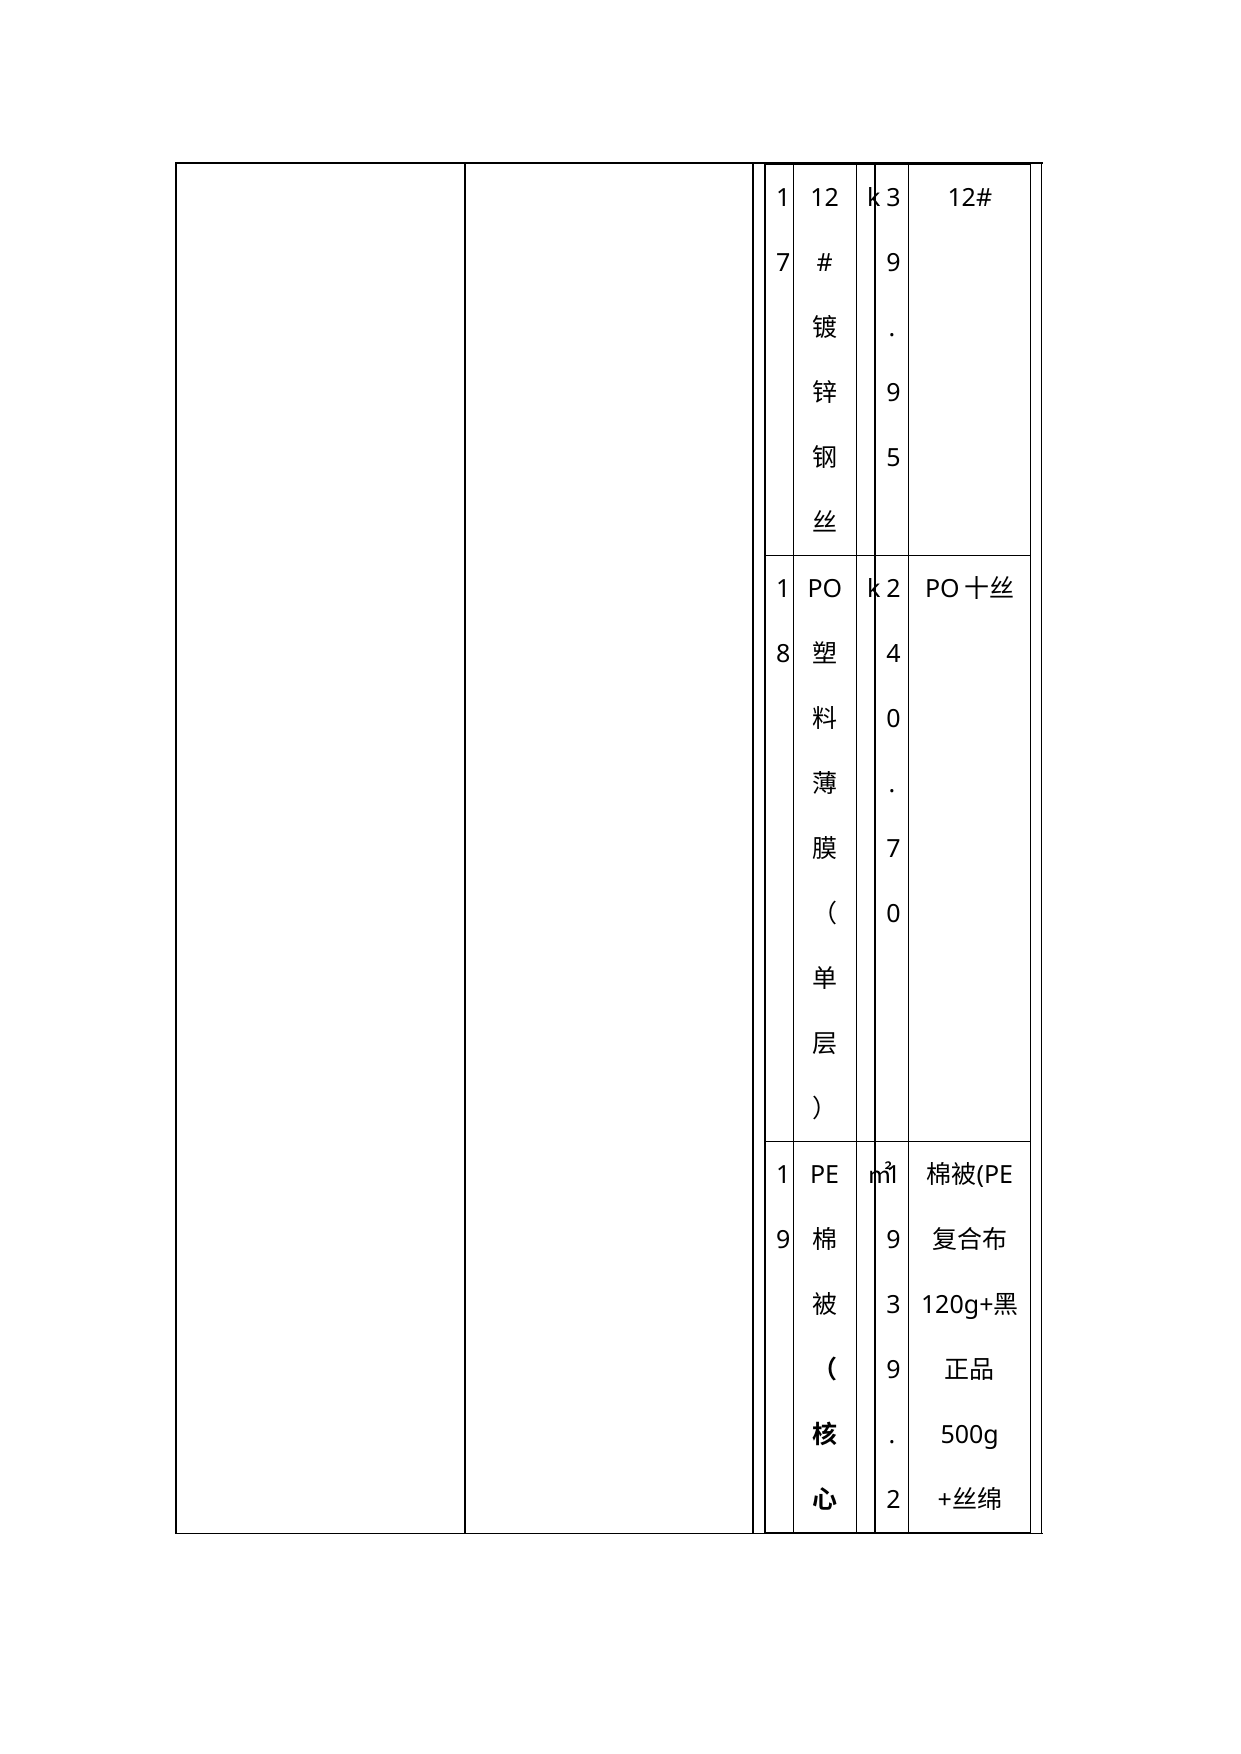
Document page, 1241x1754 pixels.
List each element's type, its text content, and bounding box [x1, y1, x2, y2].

table_cell [466, 164, 752, 1533]
table_cell [754, 164, 764, 1533]
table_cell [876, 1142, 908, 1532]
table_cell [876, 556, 908, 1141]
table_cell [794, 1142, 856, 1532]
table_cell [876, 165, 908, 555]
table_cell [794, 556, 856, 1141]
table_cell [766, 1142, 793, 1532]
table_cell [1031, 164, 1041, 1533]
table_cell [909, 556, 1030, 1141]
table_cell [857, 1142, 874, 1532]
table_cell [909, 165, 1030, 555]
table_cell [766, 165, 793, 555]
table_cell [909, 1142, 1030, 1532]
table_cell [766, 556, 793, 1141]
table_cell 1 [177, 164, 464, 1533]
table_cell [794, 165, 856, 555]
table_cell [857, 165, 874, 555]
table_cell [857, 556, 874, 1141]
